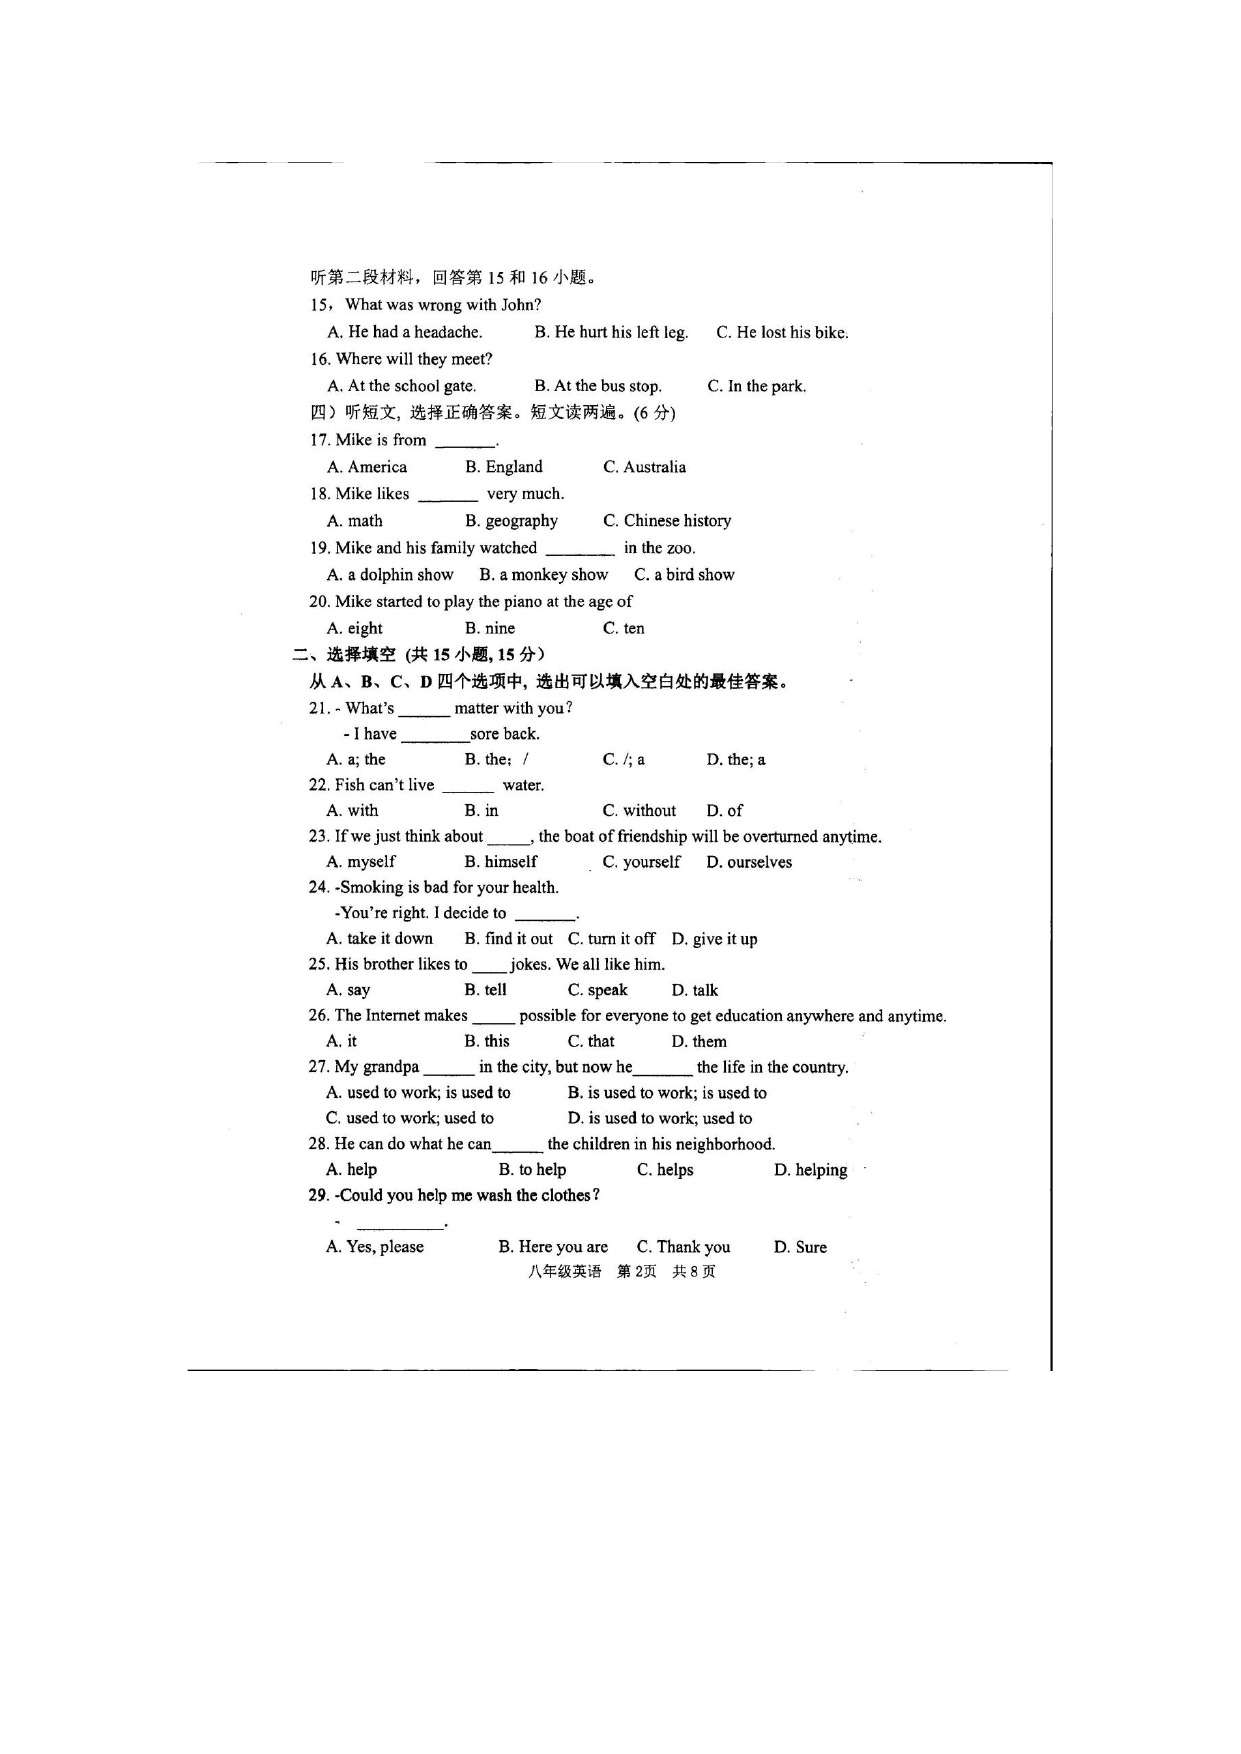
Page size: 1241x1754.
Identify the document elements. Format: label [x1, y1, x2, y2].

picture [187, 162, 1053, 1371]
